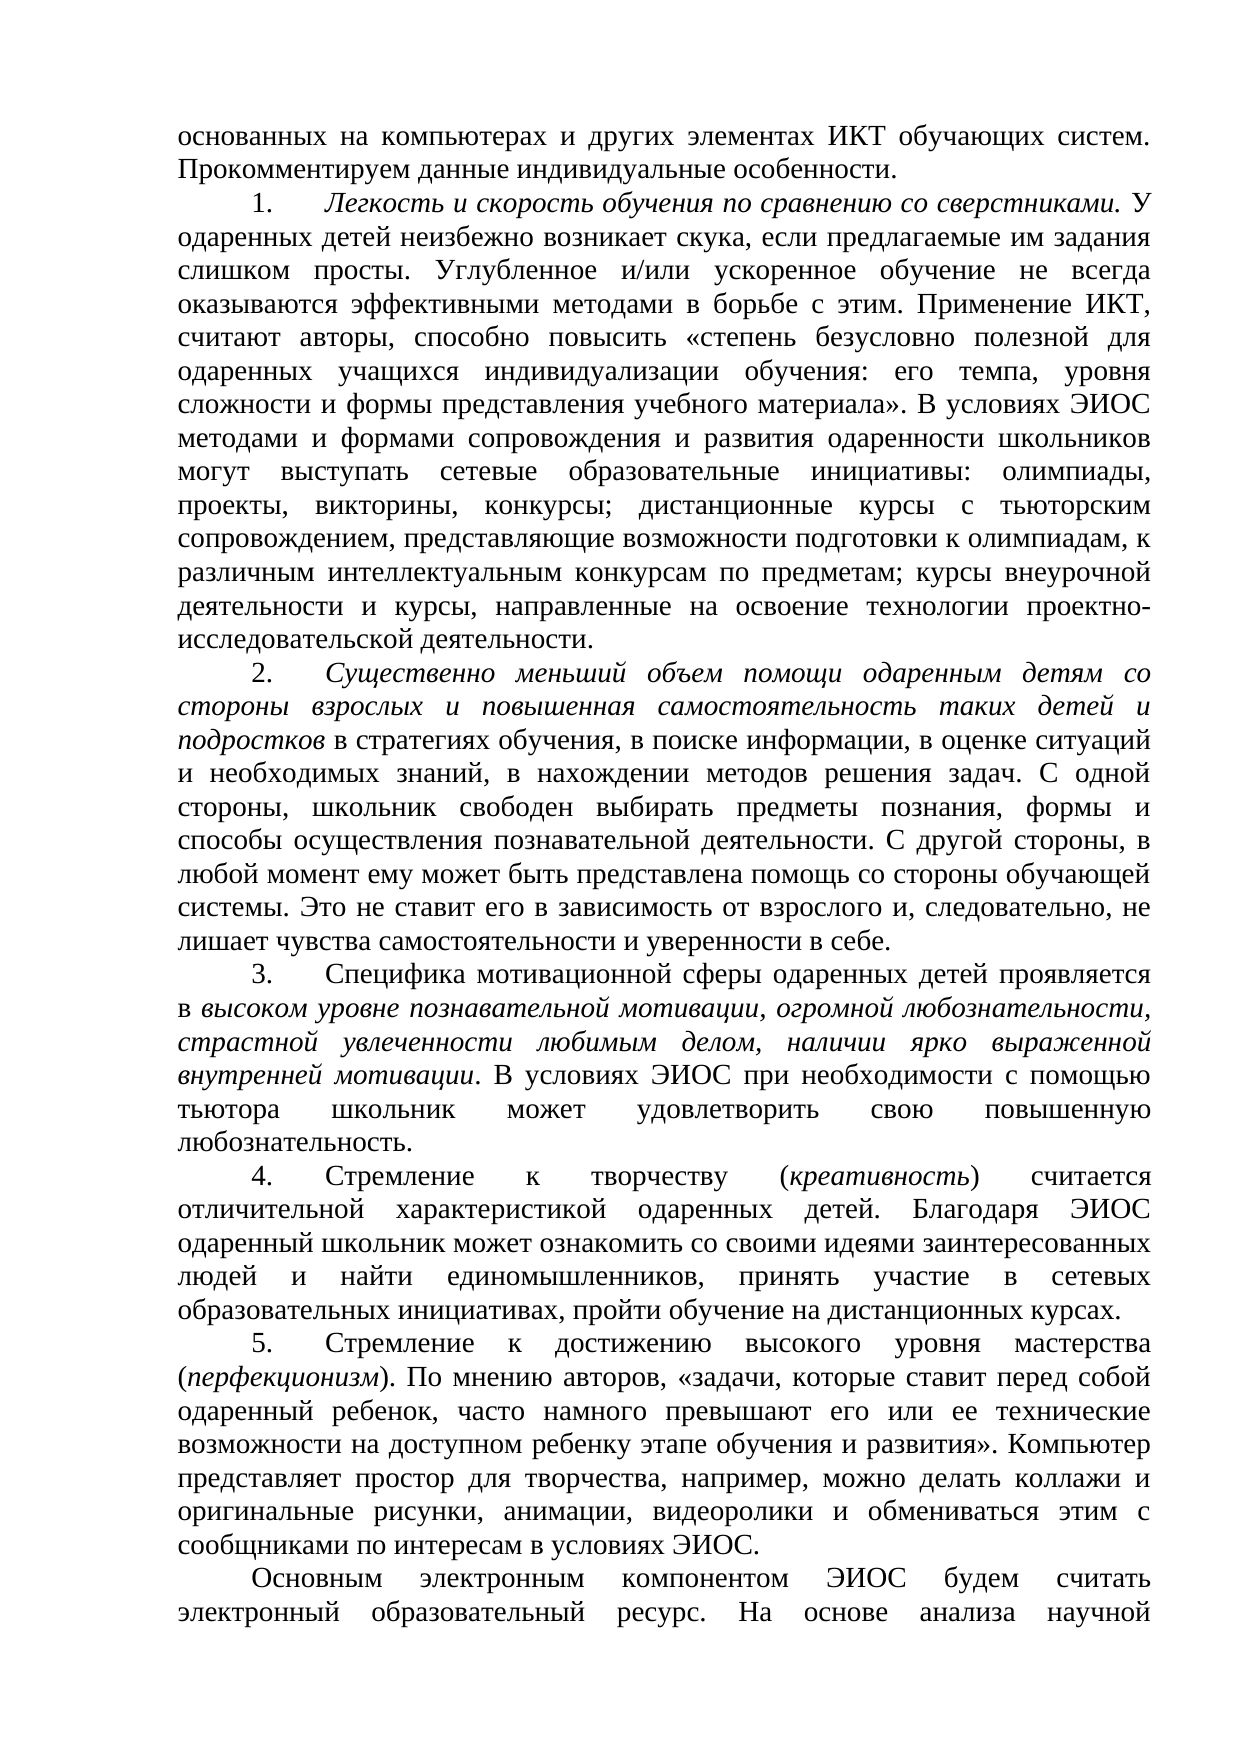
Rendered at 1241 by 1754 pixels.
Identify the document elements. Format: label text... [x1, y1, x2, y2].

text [177, 1560, 1152, 1627]
list Легкость и скорость обучения по сравнению со сверстниками. У одаренных детей неизбежно возникает скука, если предлагаемые им задания слишком просты. Углубленное и/или ускоренное обучение не всегда оказываются эффективными методами в борьбе с этим. Применение ИКТ, считают авторы, способно повысить «степень безусловно полезной для одаренных учащихся индивидуализации обучения: его темпа, уровня сложности и формы представления учебного материала». В условиях ЭИОС методами и формами сопровождения и развития одаренности школьников могут выступать сетевые образовательные инициативы: олимпиады, проекты, викторины, конкурсы; дистанционные курсы с тьюторским сопровождением, представляющие возможности подготовки к олимпиадам, к различным интеллектуальным конкурсам по предметам; курсы внеурочной деятельности и курсы, направленные на освоение технологии проектно-исследовательской деятельности. [177, 185, 1152, 655]
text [177, 118, 1152, 185]
list Стремление к достижению высокого уровня мастерства (перфекционизм). По мнению авторов, «задачи, которые ставит перед собой одаренный ребенок, часто намного превышают его или ее технические возможности на доступном ребенку этапе обучения и развития». Компьютер представляет простор для творчества, например, можно делать коллажи и оригинальные рисунки, анимации, видеоролики и обмениваться этим с сообщниками по интересам в условиях ЭИОС. [177, 1326, 1152, 1560]
list Существенно меньший объем помощи одаренным детям со стороны взрослых и повышенная самостоятельность таких детей и подростков в стратегиях обучения, в поиске информации, в оценке ситуаций и необходимых знаний, в нахождении методов решения задач. С одной стороны, школьник свободен выбирать предметы познания, формы и способы осуществления познавательной деятельности. С другой стороны, в любой момент ему может быть представлена помощь со стороны обучающей системы. Это не ставит его в зависимость от взрослого и, следовательно, не лишает чувства самостоятельности и уверенности в себе. [177, 655, 1152, 957]
list Стремление к творчеству (креативность) считается отличительной характеристикой одаренных детей. Благодаря ЭИОС одаренный школьник может ознакомить со своими идеями заинтересованных людей и найти единомышленников, принять участие в сетевых образовательных инициативах, пройти обучение на дистанционных курсах. [177, 1158, 1152, 1326]
list Специфика мотивационной сферы одаренных детей проявляется в высоком уровне познавательной мотивации, огромной любознательности, страстной увлеченности любимым делом, наличии ярко выраженной внутренней мотивации. В условиях ЭИОС при необходимости с помощью тьютора школьник может удовлетворить свою повышенную любознательность. [177, 957, 1152, 1158]
